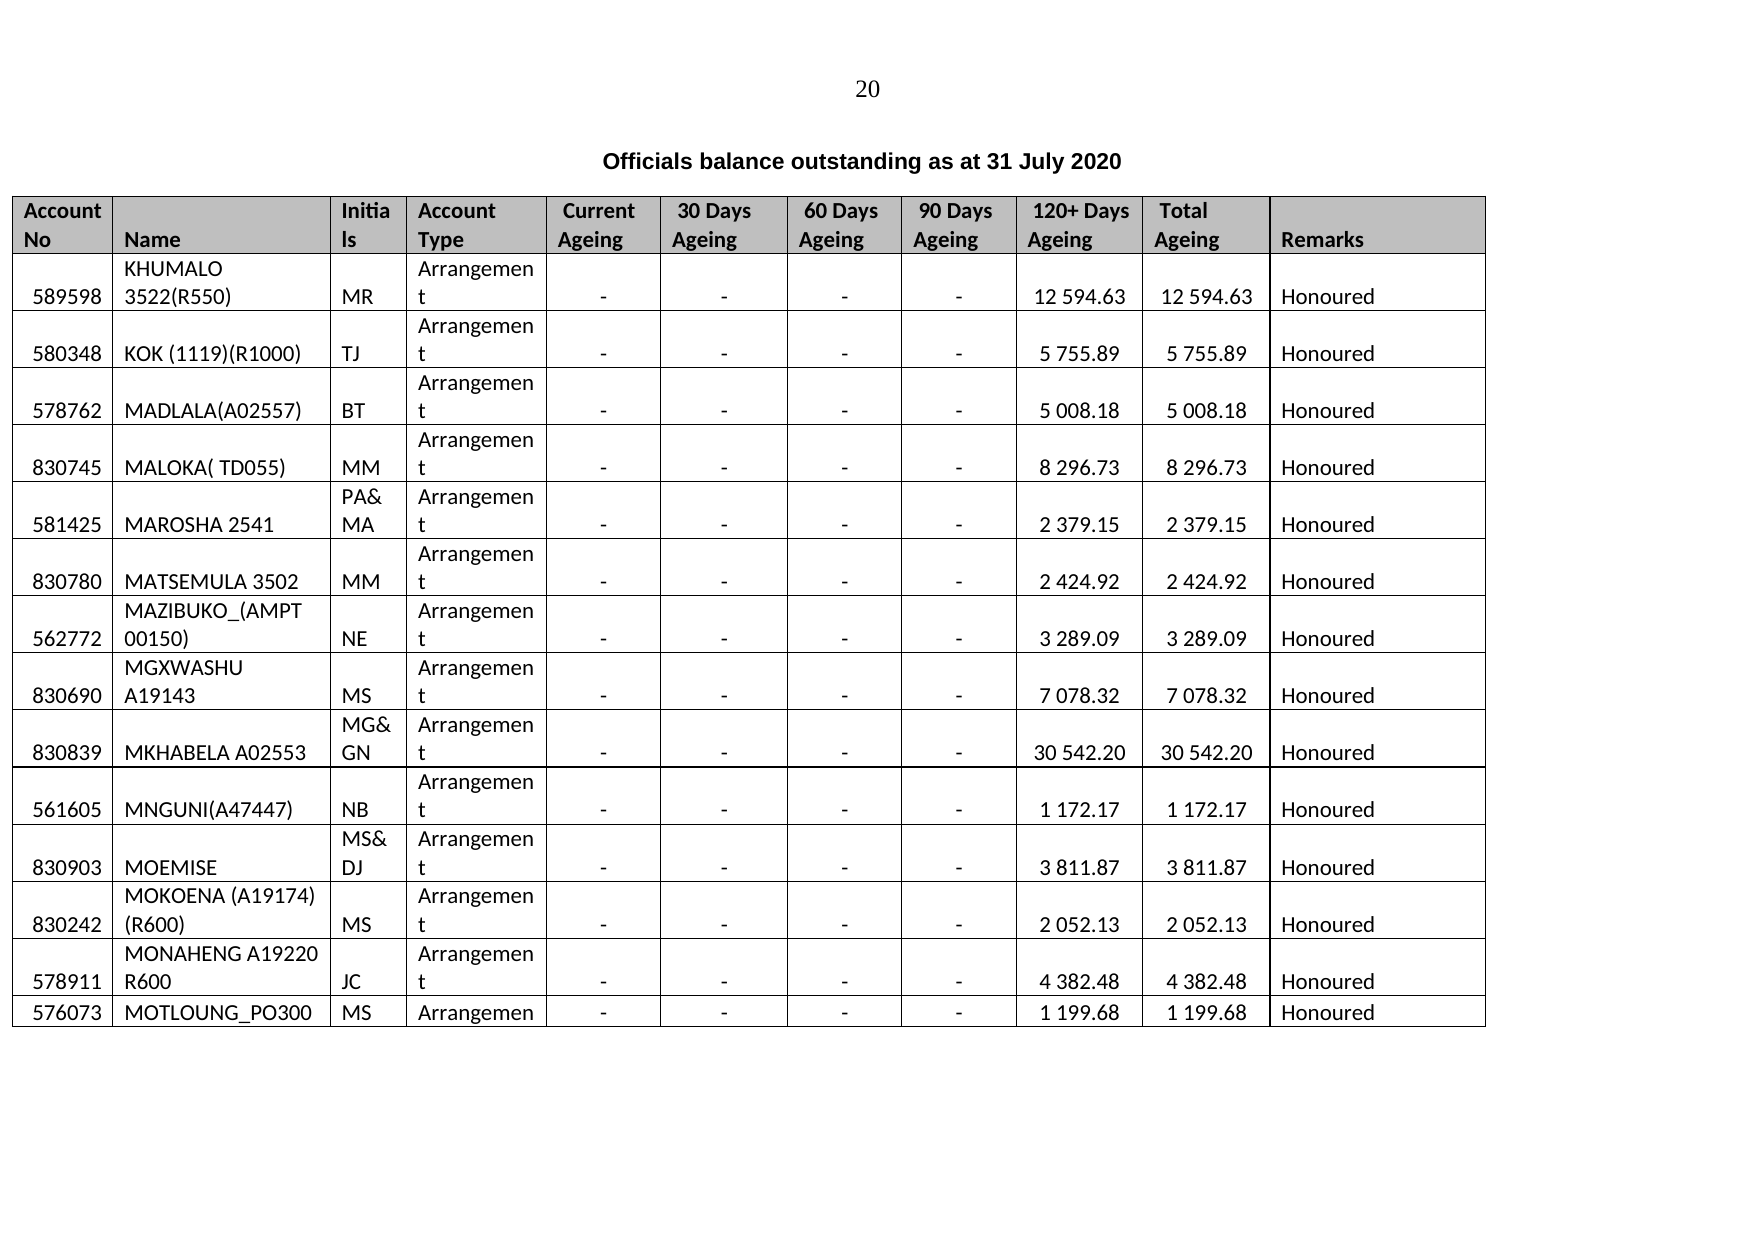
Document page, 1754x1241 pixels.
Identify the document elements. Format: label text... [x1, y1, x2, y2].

table_cell 8 296.73 [1143, 425, 1269, 481]
table_cell - [661, 539, 787, 595]
table_cell 5 755.89 [1143, 311, 1269, 367]
table_cell Arrangement [407, 368, 546, 424]
table_cell - [661, 596, 787, 652]
table_cell - [547, 882, 660, 938]
table_cell - [788, 653, 901, 709]
table_cell Honoured [1271, 710, 1485, 766]
table_cell - [902, 710, 1016, 766]
table_cell - [547, 996, 660, 1026]
table_cell - [788, 825, 901, 881]
table_cell 1 172.17 [1143, 768, 1269, 823]
table_cell 578911 [13, 939, 112, 995]
table_header Account No [13, 197, 112, 253]
table_cell Honoured [1271, 425, 1485, 481]
table_cell - [788, 996, 901, 1026]
table_cell Honoured [1271, 653, 1485, 709]
table_cell Honoured [1271, 368, 1485, 424]
table_header Initials [331, 197, 406, 253]
table_header Current Ageing [547, 197, 660, 253]
table_cell 576073 [13, 996, 112, 1026]
table_cell 5 008.18 [1017, 368, 1142, 424]
table_cell Arrangement [407, 596, 546, 652]
table_cell - [547, 939, 660, 995]
table_cell MOEMISE [113, 825, 330, 881]
table_cell Honoured [1271, 482, 1485, 538]
table_header Remarks [1271, 197, 1485, 253]
table_cell Arrangement [407, 254, 546, 310]
table_cell MS [331, 653, 406, 709]
table_cell Arrangement [407, 996, 546, 1026]
table_cell 830780 [13, 539, 112, 595]
table_cell 2 379.15 [1017, 482, 1142, 538]
table_cell Arrangement [407, 482, 546, 538]
table_cell MGXWASHU A19143 [113, 653, 330, 709]
table_cell MADLALA(A02557) [113, 368, 330, 424]
table_cell 1 172.17 [1017, 768, 1142, 823]
table_cell - [547, 653, 660, 709]
table_cell - [902, 425, 1016, 481]
table_cell - [661, 710, 787, 766]
table_cell - [902, 368, 1016, 424]
table_cell 830242 [13, 882, 112, 938]
table_cell Honoured [1271, 311, 1485, 367]
table_cell Honoured [1271, 539, 1485, 595]
table_cell 30 542.20 [1143, 710, 1269, 766]
table_cell Honoured [1271, 882, 1485, 938]
table_cell - [788, 596, 901, 652]
table_cell Arrangement [407, 539, 546, 595]
table_cell 1 199.68 [1143, 996, 1269, 1026]
table_cell 5 755.89 [1017, 311, 1142, 367]
table_cell - [902, 482, 1016, 538]
table_cell - [547, 482, 660, 538]
table_cell 581425 [13, 482, 112, 538]
text Officials balance outstanding as at 31 July 2020 [131, 148, 1593, 174]
table_cell 4 382.48 [1017, 939, 1142, 995]
table_cell 580348 [13, 311, 112, 367]
table_cell KHUMALO 3522(R550) [113, 254, 330, 310]
table_cell 3 811.87 [1143, 825, 1269, 881]
table_cell 7 078.32 [1143, 653, 1269, 709]
table_cell MOTLOUNG_PO3000 [113, 996, 330, 1026]
table_cell PA&MA [331, 482, 406, 538]
table_cell Arrangement [407, 939, 546, 995]
table_cell 561605 [13, 768, 112, 823]
table_cell MNGUNI(A47447) [113, 768, 330, 823]
table_cell MM [331, 539, 406, 595]
table_cell 5 008.18 [1143, 368, 1269, 424]
table_cell MATSEMULA 3502 [113, 539, 330, 595]
table_cell Arrangement [407, 882, 546, 938]
table_cell 578762 [13, 368, 112, 424]
table_cell Honoured [1271, 825, 1485, 881]
table_cell 3 811.87 [1017, 825, 1142, 881]
table_cell BT [331, 368, 406, 424]
table_cell - [902, 254, 1016, 310]
table_cell - [788, 710, 901, 766]
table_cell Honoured [1271, 596, 1485, 652]
table_cell 589598 [13, 254, 112, 310]
table_cell - [661, 996, 787, 1026]
table_cell 830839 [13, 710, 112, 766]
table_cell - [788, 882, 901, 938]
table_cell - [902, 882, 1016, 938]
table_cell - [547, 539, 660, 595]
table_header Name [113, 197, 330, 253]
table_header Total Ageing [1143, 197, 1269, 253]
table_cell - [788, 768, 901, 823]
table_header 120+ Days Ageing [1017, 197, 1142, 253]
table_cell - [661, 482, 787, 538]
table_cell 830745 [13, 425, 112, 481]
table_cell - [547, 596, 660, 652]
table_cell - [902, 311, 1016, 367]
table_header 60 Days Ageing [788, 197, 901, 253]
table_cell 1 199.68 [1017, 996, 1142, 1026]
table_cell NE [331, 596, 406, 652]
table_cell - [661, 254, 787, 310]
table_cell MS&DJ [331, 825, 406, 881]
table_cell MG&GN [331, 710, 406, 766]
table_cell Honoured [1271, 996, 1485, 1026]
table_cell Arrangement [407, 653, 546, 709]
table_cell 830903 [13, 825, 112, 881]
table_cell - [547, 368, 660, 424]
table_cell - [547, 311, 660, 367]
table_cell MALOKA( TD055) [113, 425, 330, 481]
table_cell 8 296.73 [1017, 425, 1142, 481]
table_cell 7 078.32 [1017, 653, 1142, 709]
table_cell 2 052.13 [1017, 882, 1142, 938]
table_cell MAROSHA 2541 [113, 482, 330, 538]
table_cell Honoured [1271, 254, 1485, 310]
table_cell - [902, 825, 1016, 881]
table_cell Honoured [1271, 939, 1485, 995]
table_cell MKHABELA A02553 [113, 710, 330, 766]
table_header Account Type [407, 197, 546, 253]
table_cell - [788, 539, 901, 595]
table_cell 30 542.20 [1017, 710, 1142, 766]
table_cell - [788, 939, 901, 995]
table_cell MS [331, 996, 406, 1026]
table_cell - [902, 996, 1016, 1026]
table_cell - [788, 368, 901, 424]
table_cell 4 382.48 [1143, 939, 1269, 995]
table_cell MAZIBUKO_(AMPT 00150) [113, 596, 330, 652]
table_cell 562772 [13, 596, 112, 652]
table_cell JC [331, 939, 406, 995]
table_header 30 Days Ageing [661, 197, 787, 253]
table_cell Arrangement [407, 710, 546, 766]
table_cell - [788, 311, 901, 367]
table_cell - [788, 254, 901, 310]
table_cell 2 379.15 [1143, 482, 1269, 538]
table_cell - [902, 653, 1016, 709]
table_cell - [547, 710, 660, 766]
table_cell Arrangement [407, 768, 546, 823]
table_cell Honoured [1271, 768, 1485, 823]
table_cell Arrangement [407, 425, 546, 481]
table_cell - [661, 425, 787, 481]
table_cell - [788, 482, 901, 538]
table_cell 2 424.92 [1017, 539, 1142, 595]
table_cell - [902, 539, 1016, 595]
table_cell NB [331, 768, 406, 823]
table_cell - [788, 425, 901, 481]
table_cell Arrangement [407, 825, 546, 881]
table_cell 2 424.92 [1143, 539, 1269, 595]
table_cell TJ [331, 311, 406, 367]
table_cell - [661, 825, 787, 881]
table_cell 3 289.09 [1017, 596, 1142, 652]
table_cell 3 289.09 [1143, 596, 1269, 652]
table_cell - [547, 825, 660, 881]
table_cell 12 594.63 [1017, 254, 1142, 310]
table_cell MONAHENG A19220 R600 [113, 939, 330, 995]
table_cell - [661, 882, 787, 938]
table_cell - [547, 425, 660, 481]
table_cell - [547, 254, 660, 310]
table_cell MR [331, 254, 406, 310]
table_cell MOKOENA (A19174)(R600) [113, 882, 330, 938]
table_cell KOK (1119)(R1000) [113, 311, 330, 367]
table_cell - [902, 596, 1016, 652]
table_cell 830690 [13, 653, 112, 709]
table_cell - [661, 653, 787, 709]
table_cell - [547, 768, 660, 823]
table_cell MS [331, 882, 406, 938]
table_cell - [902, 939, 1016, 995]
table_cell 12 594.63 [1143, 254, 1269, 310]
table_cell - [902, 768, 1016, 823]
table_cell - [661, 368, 787, 424]
table_cell - [661, 768, 787, 823]
table_header 90 Days Ageing [902, 197, 1016, 253]
table_cell MM [331, 425, 406, 481]
table_cell 2 052.13 [1143, 882, 1269, 938]
table_cell - [661, 311, 787, 367]
table_cell - [661, 939, 787, 995]
table_cell Arrangement [407, 311, 546, 367]
